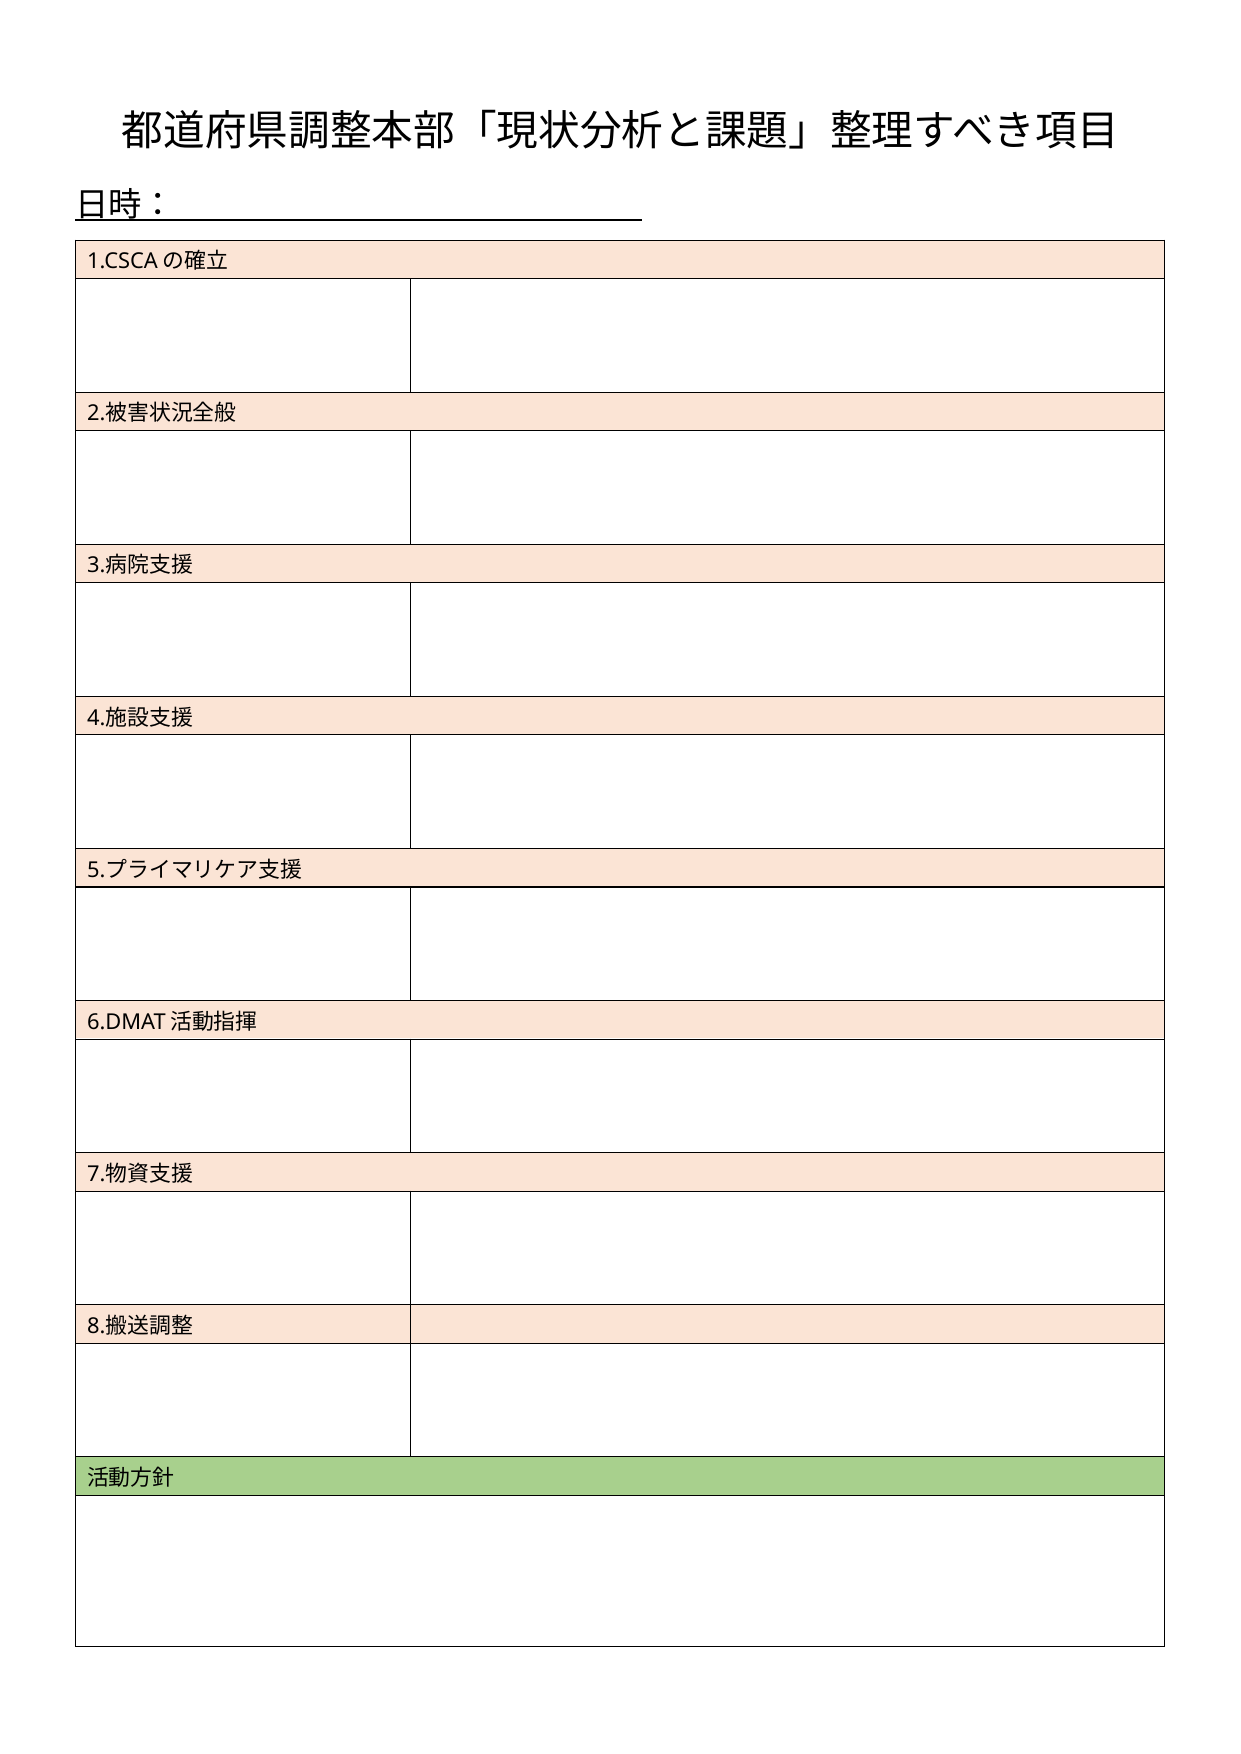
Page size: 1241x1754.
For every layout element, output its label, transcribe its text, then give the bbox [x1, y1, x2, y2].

table_cell 8.搬送調整 [76, 1305, 410, 1343]
table_cell [411, 431, 1164, 544]
table_cell [76, 1192, 410, 1304]
table_cell [76, 279, 410, 392]
table_cell [76, 1040, 410, 1152]
table_cell [411, 1344, 1164, 1456]
table_cell [411, 279, 1164, 392]
table_cell [76, 431, 410, 544]
table_cell [411, 583, 1164, 696]
table_cell [411, 735, 1164, 848]
table_cell 5.プライマリケア支援 [76, 849, 1164, 886]
table_cell [76, 888, 410, 1000]
table_cell [411, 1305, 1164, 1343]
table_cell 活動方針 [76, 1457, 1164, 1495]
table_cell [76, 735, 410, 848]
text 都道府県調整本部「現状分析と課題」整理すべき項目 [75, 89, 1165, 164]
table_cell 6.DMAT活動指揮 [76, 1001, 1164, 1038]
table_cell [411, 1192, 1164, 1304]
table_cell [76, 1496, 1164, 1646]
table_cell [76, 583, 410, 696]
table_cell [76, 1344, 410, 1456]
table_cell 2.被害状況全般 [76, 393, 1164, 430]
table_header 1.CSCAの確立 [76, 241, 1164, 278]
table_cell 3.病院支援 [76, 545, 1164, 582]
table_cell [411, 888, 1164, 1000]
table_cell [411, 1040, 1164, 1152]
table_cell 4.施設支援 [76, 697, 1164, 734]
text 日時： [75, 164, 1165, 239]
table_cell 7.物資支援 [76, 1153, 1164, 1191]
